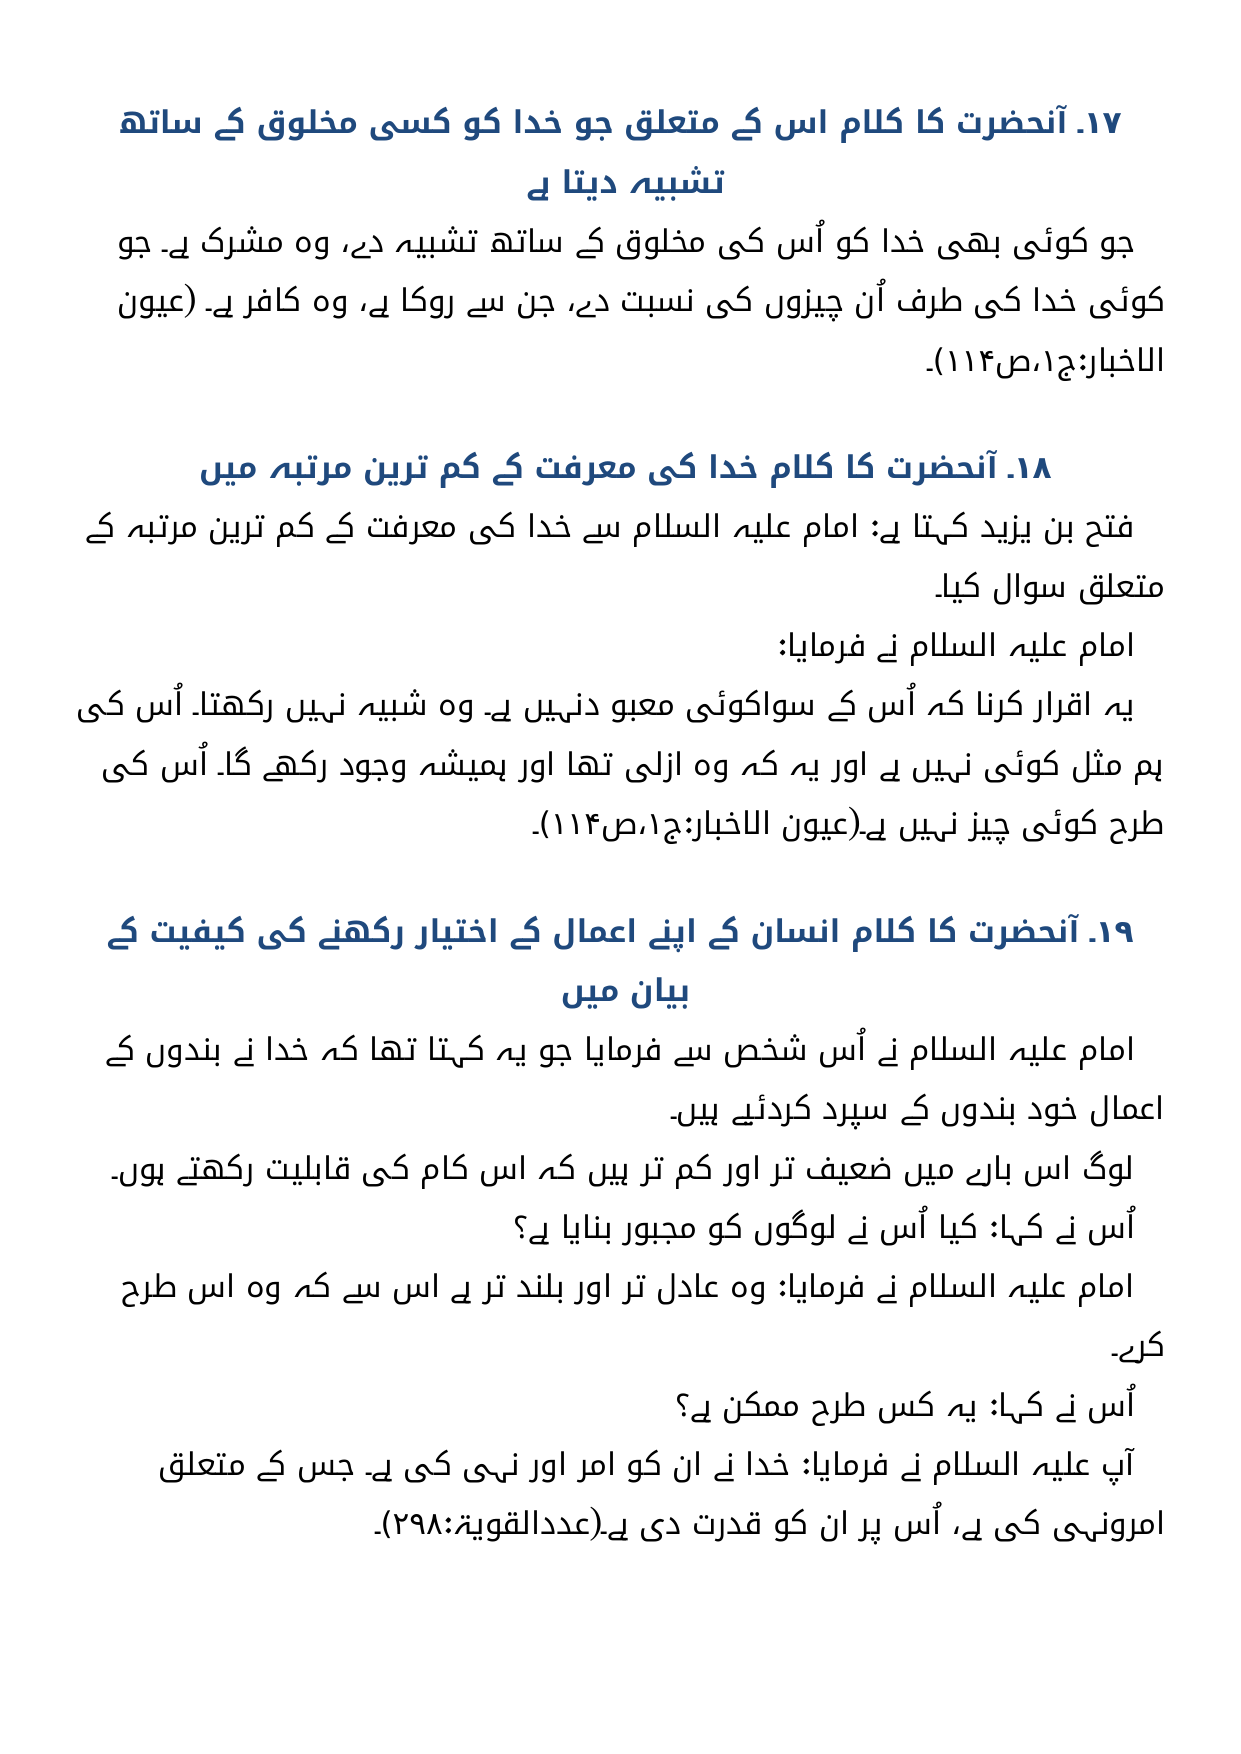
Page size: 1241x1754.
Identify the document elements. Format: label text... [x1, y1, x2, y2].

subtitle ۱۹۔ آنحضرت کا کلام انسان کے اپنے اعمال کے اختیار رکھنے کی کیفیت کے بیان میں [75, 902, 1165, 1020]
subtitle ۱۷۔ آنحضرت کا کلام اس کے متعلق جو خدا کو کسی مخلوق کے ساتھ تشبیہ دیتا ہے [75, 94, 1165, 212]
text فتح بن یزید کہتا ہے: امام علیہ السلام سے خدا کی معرفت کے کم ترین مرتبہ کے متعلق سوال کیا۔ [75, 498, 1165, 616]
text امام علیہ السلام نے فرمایا: [75, 616, 1165, 676]
subtitle ۱۸۔ آنحضرت کا کلام خدا کی معرفت کے کم ترین مرتبہ میں [75, 438, 1165, 498]
text اُس نے کہا: یہ کس طرح ممکن ہے؟ [75, 1376, 1165, 1435]
text جو کوئی بھی خدا کو اُس کی مخلوق کے ساتھ تشبیہ دے، وہ مشرک ہے۔ جو کوئی خدا کی طرف اُن چیزوں کی نسبت دے، جن سے روکا ہے، وہ کافر ہے۔ (عیون الاخبار:ج۱،ص۱۱۴)۔ [75, 212, 1165, 390]
text امام علیہ السلام نے اُس شخص سے فرمایا جو یہ کہتا تھا کہ خدا نے بندوں کے اعمال خود بندوں کے سپرد کردئیے ہیں۔ [75, 1020, 1165, 1139]
text یہ اقرار کرنا کہ اُس کے سواکوئی معبو دنہیں ہے۔ وہ شبیہ نہیں رکھتا۔ اُس کی ہم مثل کوئی نہیں ہے اور یہ کہ وہ ازلی تھا اور ہمیشہ وجود رکھے گا۔ اُس کی طرح کوئی چیز نہیں ہے۔(عیون الاخبار:ج۱،ص۱۱۴)۔ [75, 676, 1165, 853]
text اُس نے کہا: کیا اُس نے لوگوں کو مجبور بنایا ہے؟ [75, 1198, 1165, 1257]
text آپ علیہ السلام نے فرمایا: خدا نے ان کو امر اور نہی کی ہے۔ جس کے متعلق امرونہی کی ہے، اُس پر ان کو قدرت دی ہے۔(عددالقویۃ:۲۹۸)۔ [75, 1435, 1165, 1554]
text امام علیہ السلام نے فرمایا: وہ عادل تر اور بلند تر ہے اس سے کہ وہ اس طرح کرے۔ [75, 1257, 1165, 1376]
text لوگ اس بارے میں ضعیف تر اور کم تر ہیں کہ اس کام کی قابلیت رکھتے ہوں۔ [75, 1139, 1165, 1198]
